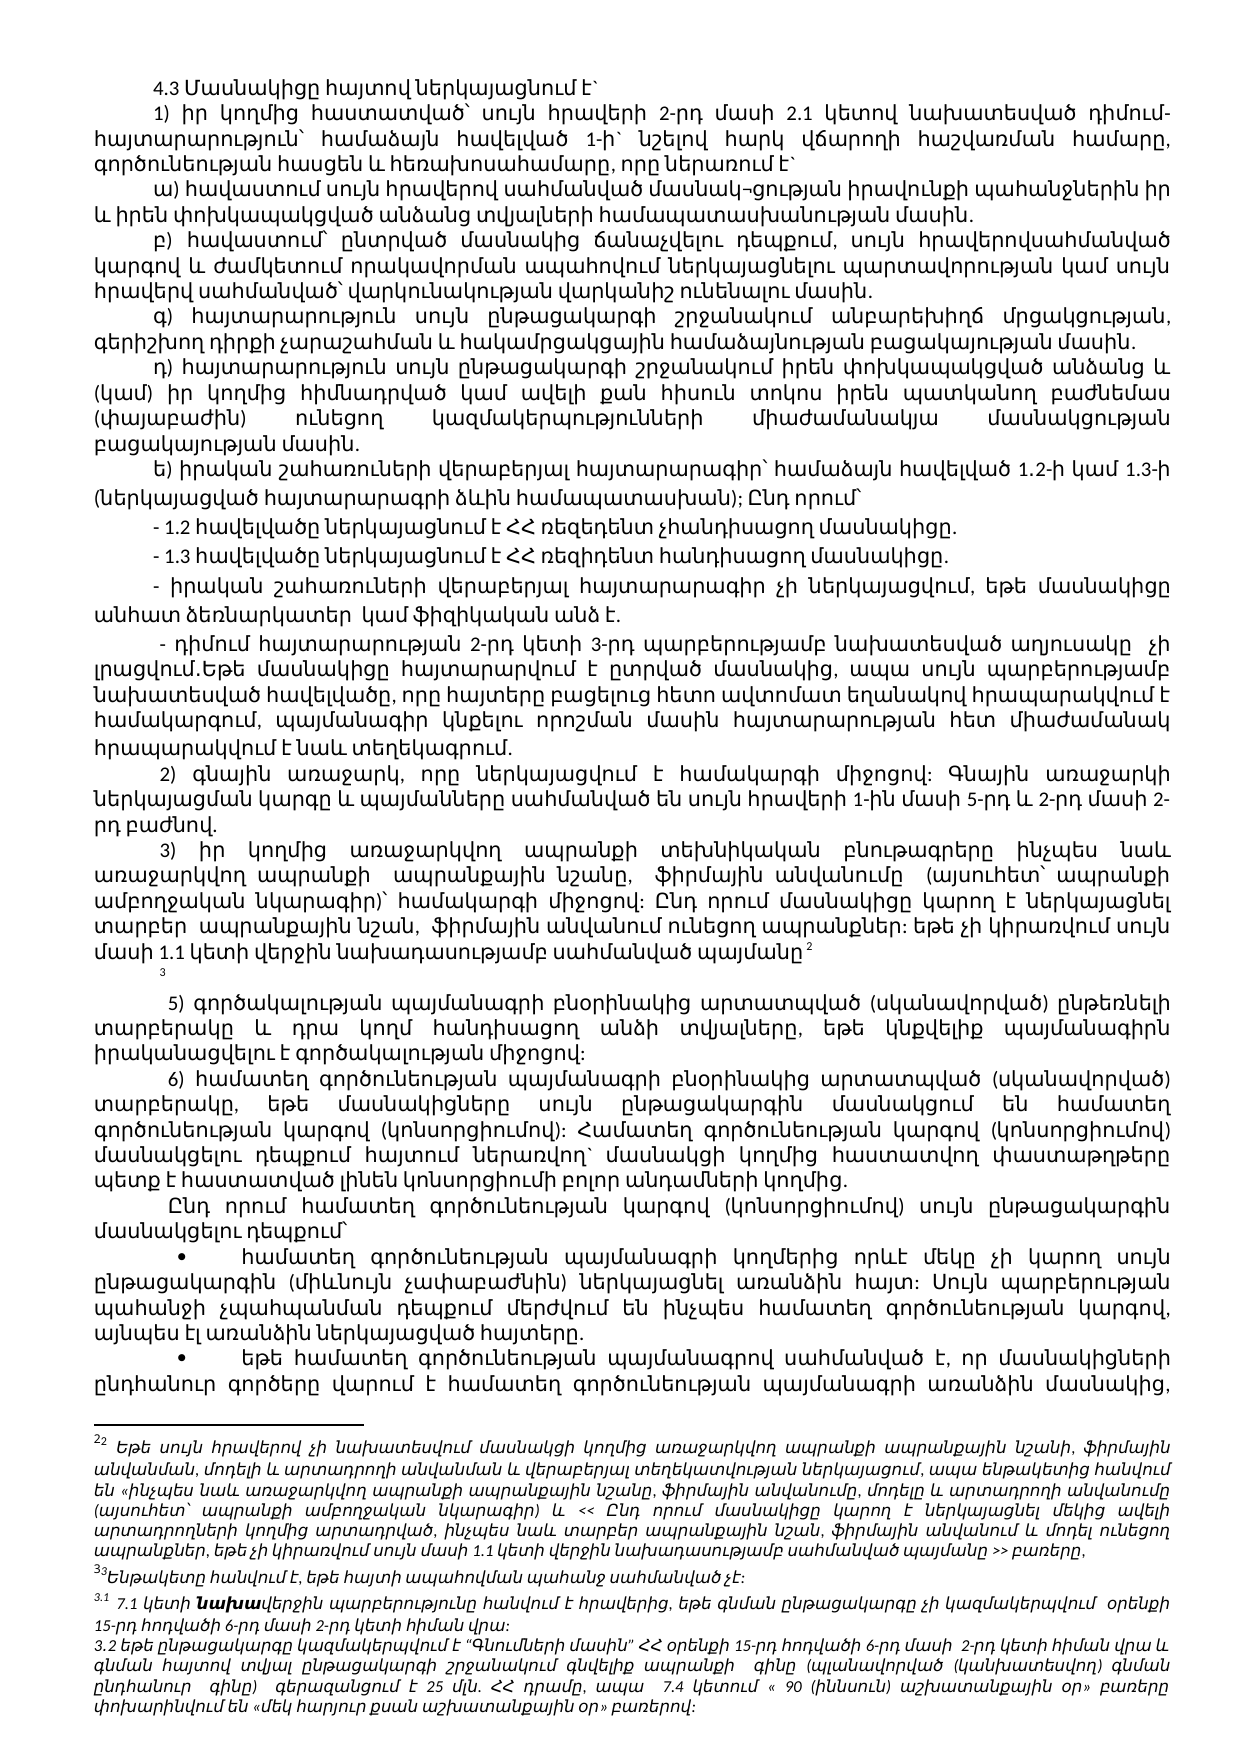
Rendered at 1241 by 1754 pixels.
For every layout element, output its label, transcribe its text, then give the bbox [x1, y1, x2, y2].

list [94, 1346, 1171, 1396]
text 1) իր կողմից հաստատված՝ սույն հրավերի 2-րդ մասի 2.1 կետով նախատեսված դիմում-հայտարարություն՝ համաձայն հավելված 1-ի` նշելով հարկ վճարողի հաշվառման համարը, գործունեության հասցեն և հեռախոսահամարը, որը ներառում է` [94, 100, 1171, 177]
text 2) գնային առաջարկ, որը ներկայացվում է համակարգի միջոցով: Գնային առաջարկի ներկայացման կարգը և պայմանները սահմանված են սույն հրավերի 1-ին մասի 5-րդ և 2-րդ մասի 2-րդ բաժնով. [94, 761, 1171, 837]
text ե) իրական շահառուների վերաբերյալ հայտարարագիր՝ համաձայն հավելված 1․2-ի կամ 1.3-ի (ներկայացված հայտարարագրի ձևին համապատասխան); Ընդ որում՝ [94, 456, 1171, 511]
text 3) իր կողմից առաջարկվող ապրանքի տեխնիկական բնութագրերը ինչպես նաև առաջարկվող ապրանքի ապրանքային նշանը, ֆիրմային անվանումը (այսուհետ՝ ապրանքի ամբողջական նկարագիր)՝ համակարգի միջոցով: Ընդ որում մասնակիցը կարող է ներկայացնել տարբեր ապրանքային նշան, ֆիրմային անվանում ունեցող ապրանքներ: եթե չի կիրառվում սույն մասի 1.1 կետի վերջին նախադասությամբ սահմանված պայմանը 2 [94, 837, 1171, 964]
list համատեղ գործունեության պայմանագրի կողմերից որևէ մեկը չի կարող սույն ընթացակարգին (միևնույն չափաբաժնին) ներկայացնել առանձին հայտ: Սույն պարբերության պահանջի չպահպանման դեպքում մերժվում են ինչպես համատեղ գործունեության կարգով, այնպես էլ առանձին ներկայացված հայտերը. [94, 1244, 1171, 1346]
text բ) հավաստում՝ ընտրված մասնակից ճանաչվելու դեպքում, սույն հրավերովսահմանված կարգով և ժամկետում որակավորման ապահովում ներկայացնելու պարտավորության կամ սույն հրավերվ սահմանված՝ վարկունակության վարկանիշ ունենալու մասին. [94, 227, 1171, 304]
text Ընդ որում համատեղ գործունեության կարգով (կոնսորցիումով) սույն ընթացակարգին մասնակցելու դեպքում՝ [94, 1193, 1171, 1244]
text դ) հայտարարություն սույն ընթացակարգի շրջանակում իրեն փոխկապակցված անձանց և (կամ) իր կողմից հիմնադրված կամ ավելի քան հիսուն տոկոս իրեն պատկանող բաժնեմաս (փայաբաժին) ունեցող կազմակերպությունների միաժամանակյա մասնակցության բացակայության մասին. [94, 354, 1171, 456]
text 3 [94, 964, 1171, 990]
text - իրական շահառուների վերաբերյալ հայտարարագիր չի ներկայացվում, եթե մասնակիցը անհատ ձեռնարկատեր կամ ֆիզիկական անձ է. [94, 573, 1171, 627]
text 6) համատեղ գործունեության պայմանագրի բնօրինակից արտատպված (սկանավորված) տարբերակը, եթե մասնակիցները սույն ընթացակարգին մասնակցում են համատեղ գործունեության կարգով (կոնսորցիումով): Համատեղ գործունեության կարգով (կոնսորցիումով) մասնակցելու դեպքում հայտում ներառվող` մասնակցի կողմից հաստատվող փաստաթղթերը պետք է հաստատված լինեն կոնսորցիումի բոլոր անդամների կողմից. [94, 1066, 1171, 1193]
text - դիմում հայտարարության 2-րդ կետի 3-րդ պարբերությամբ նախատեսված աղյուսակը չի լրացվում․Եթե մասնակիցը հայտարարվում է ըտրված մասնակից, ապա սույն պարբերությամբ նախատեսված հավելվածը, որը հայտերը բացելուց հետո ավտոմատ եղանակով հրապարակվում է համակարգում, պայմանագիր կնքելու որոշման մասին հայտարարության հետ միաժամանակ հրապարակվում է նաև տեղեկագրում. [94, 631, 1171, 761]
text - 1.3 հավելվածը ներկայացնում է ՀՀ ռեզիդենտ հանդիսացող մասնակիցը. [94, 544, 1171, 569]
text - 1.2 հավելվածը ներկայացնում է ՀՀ ռեզեդենտ չհանդիսացող մասնակիցը. [94, 514, 1171, 540]
text 4.3 Մասնակիցը հայտով ներկայացնում է` [94, 75, 1171, 100]
text գ) հայտարարություն սույն ընթացակարգի շրջանակում անբարեխիղճ մրցակցության, գերիշխող դիրքի չարաշահման և հակամրցակցային համաձայնության բացակայության մասին. [94, 304, 1171, 354]
text 5) գործակալության պայմանագրի բնօրինակից արտատպված (սկանավորված) ընթեռնելի տարբերակը և դրա կողմ հանդիսացող անձի տվյալները, եթե կնքվելիք պայմանագիրն իրականացվելու է գործակալության միջոցով: [94, 990, 1171, 1066]
text ա) հավաստում սույն հրավերով սահմանված մասնակ¬ցության իրավունքի պահանջներին իր և իրեն փոխկապակցված անձանց տվյալների համապատասխանության մասին. [94, 177, 1171, 227]
